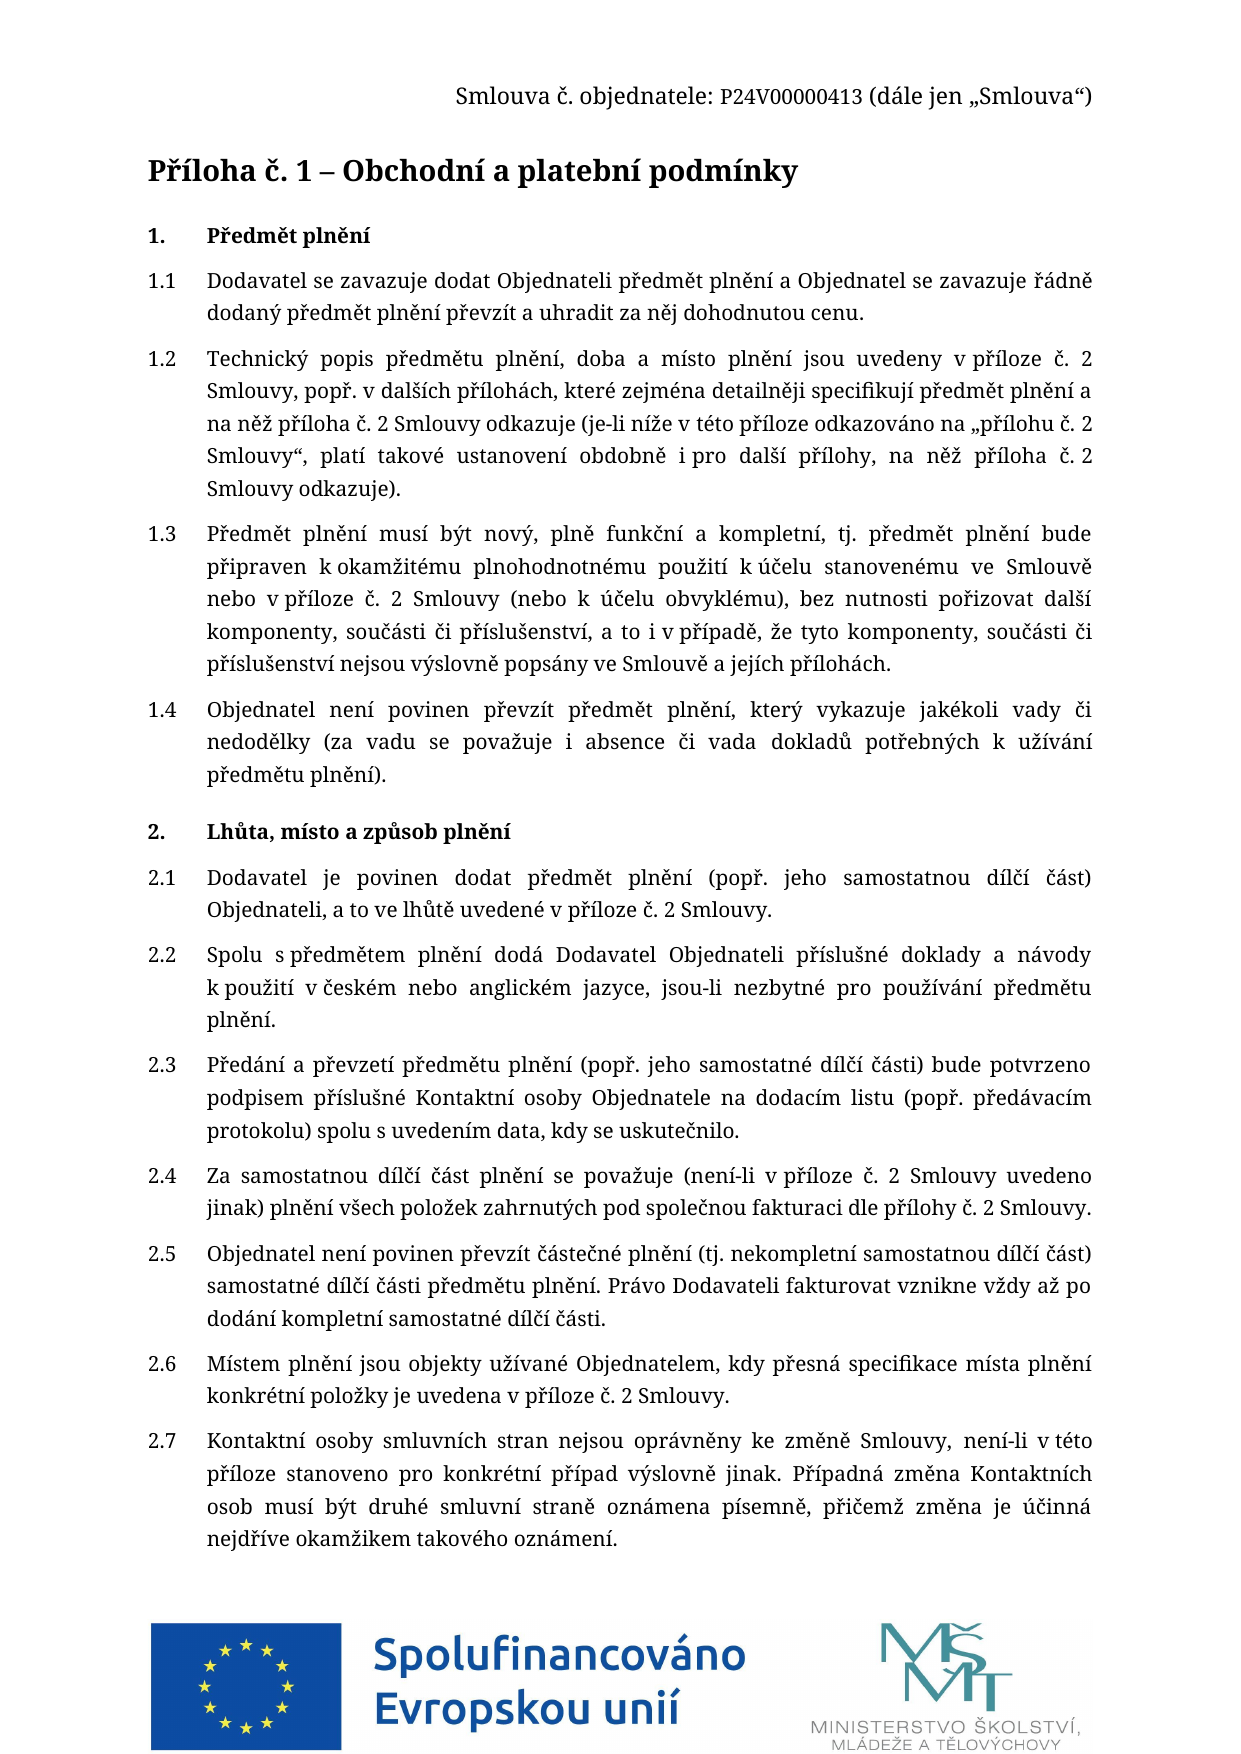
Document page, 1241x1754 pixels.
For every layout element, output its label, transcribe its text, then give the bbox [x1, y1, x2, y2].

list Technický popis předmětu plnění, doba a místo plnění jsou uvedeny v příloze č. 2 Smlouvy, popř. v dalších přílohách, které zejména detailněji specifikují předmět plnění a na něž příloha č. 2 Smlouvy odkazuje (je-li níže v této příloze odkazováno na „přílohu č. 2 Smlouvy“, platí takové ustanovení obdobně i pro další přílohy, na něž příloha č. 2 Smlouvy odkazuje). [148, 344, 1093, 502]
list Lhůta, místo a způsob plnění [148, 817, 1093, 846]
list Předmět plnění [148, 221, 1093, 249]
list Objednatel není povinen převzít částečné plnění (tj. nekompletní samostatnou dílčí část) samostatné dílčí části předmětu plnění. Právo Dodavateli fakturovat vznikne vždy až po dodání kompletní samostatné dílčí části. [148, 1239, 1093, 1332]
text Příloha č. 1 – Obchodní a platební podmínky [148, 150, 1093, 190]
list Kontaktní osoby smluvních stran nejsou oprávněny ke změně Smlouvy, není-li v této příloze stanoveno pro konkrétní případ výslovně jinak. Případná změna Kontaktních osob musí být druhé smluvní straně oznámena písemně, přičemž změna je účinná nejdříve okamžikem takového oznámení. [148, 1427, 1093, 1553]
list Místem plnění jsou objekty užívané Objednatelem, kdy přesná specifikace místa plnění konkrétní položky je uvedena v příloze č. 2 Smlouvy. [148, 1349, 1093, 1410]
list Objednatel není povinen převzít předmět plnění, který vykazuje jakékoli vady či nedodělky (za vadu se považuje i absence či vada dokladů potřebných k užívání předmětu plnění). [148, 695, 1093, 788]
list Dodavatel se zavazuje dodat Objednateli předmět plnění a Objednatel se zavazuje řádně dodaný předmět plnění převzít a uhradit za něj dohodnutou cenu. [148, 266, 1093, 327]
picture [147, 1619, 1093, 1754]
list Předmět plnění musí být nový, plně funkční a kompletní, tj. předmět plnění bude připraven k okamžitému plnohodnotnému použití k účelu stanovenému ve Smlouvě nebo v příloze č. 2 Smlouvy (nebo k účelu obvyklému), bez nutnosti pořizovat další komponenty, součásti či příslušenství, a to i v případě, že tyto komponenty, součásti či příslušenství nejsou výslovně popsány ve Smlouvě a jejích přílohách. [148, 519, 1093, 678]
list Spolu s předmětem plnění dodá Dodavatel Objednateli příslušné doklady a návody k použití v českém nebo anglickém jazyce, jsou-li nezbytné pro používání předmětu plnění. [148, 940, 1093, 1034]
list Předání a převzetí předmětu plnění (popř. jeho samostatné dílčí části) bude potvrzeno podpisem příslušné Kontaktní osoby Objednatele na dodacím listu (popř. předávacím protokolu) spolu s uvedením data, kdy se uskutečnilo. [148, 1051, 1093, 1144]
list Dodavatel je povinen dodat předmět plnění (popř. jeho samostatnou dílčí část) Objednateli, a to ve lhůtě uvedené v příloze č. 2 Smlouvy. [148, 863, 1093, 924]
list Za samostatnou dílčí část plnění se považuje (není-li v příloze č. 2 Smlouvy uvedeno jinak) plnění všech položek zahrnutých pod společnou fakturaci dle přílohy č. 2 Smlouvy. [148, 1161, 1093, 1222]
